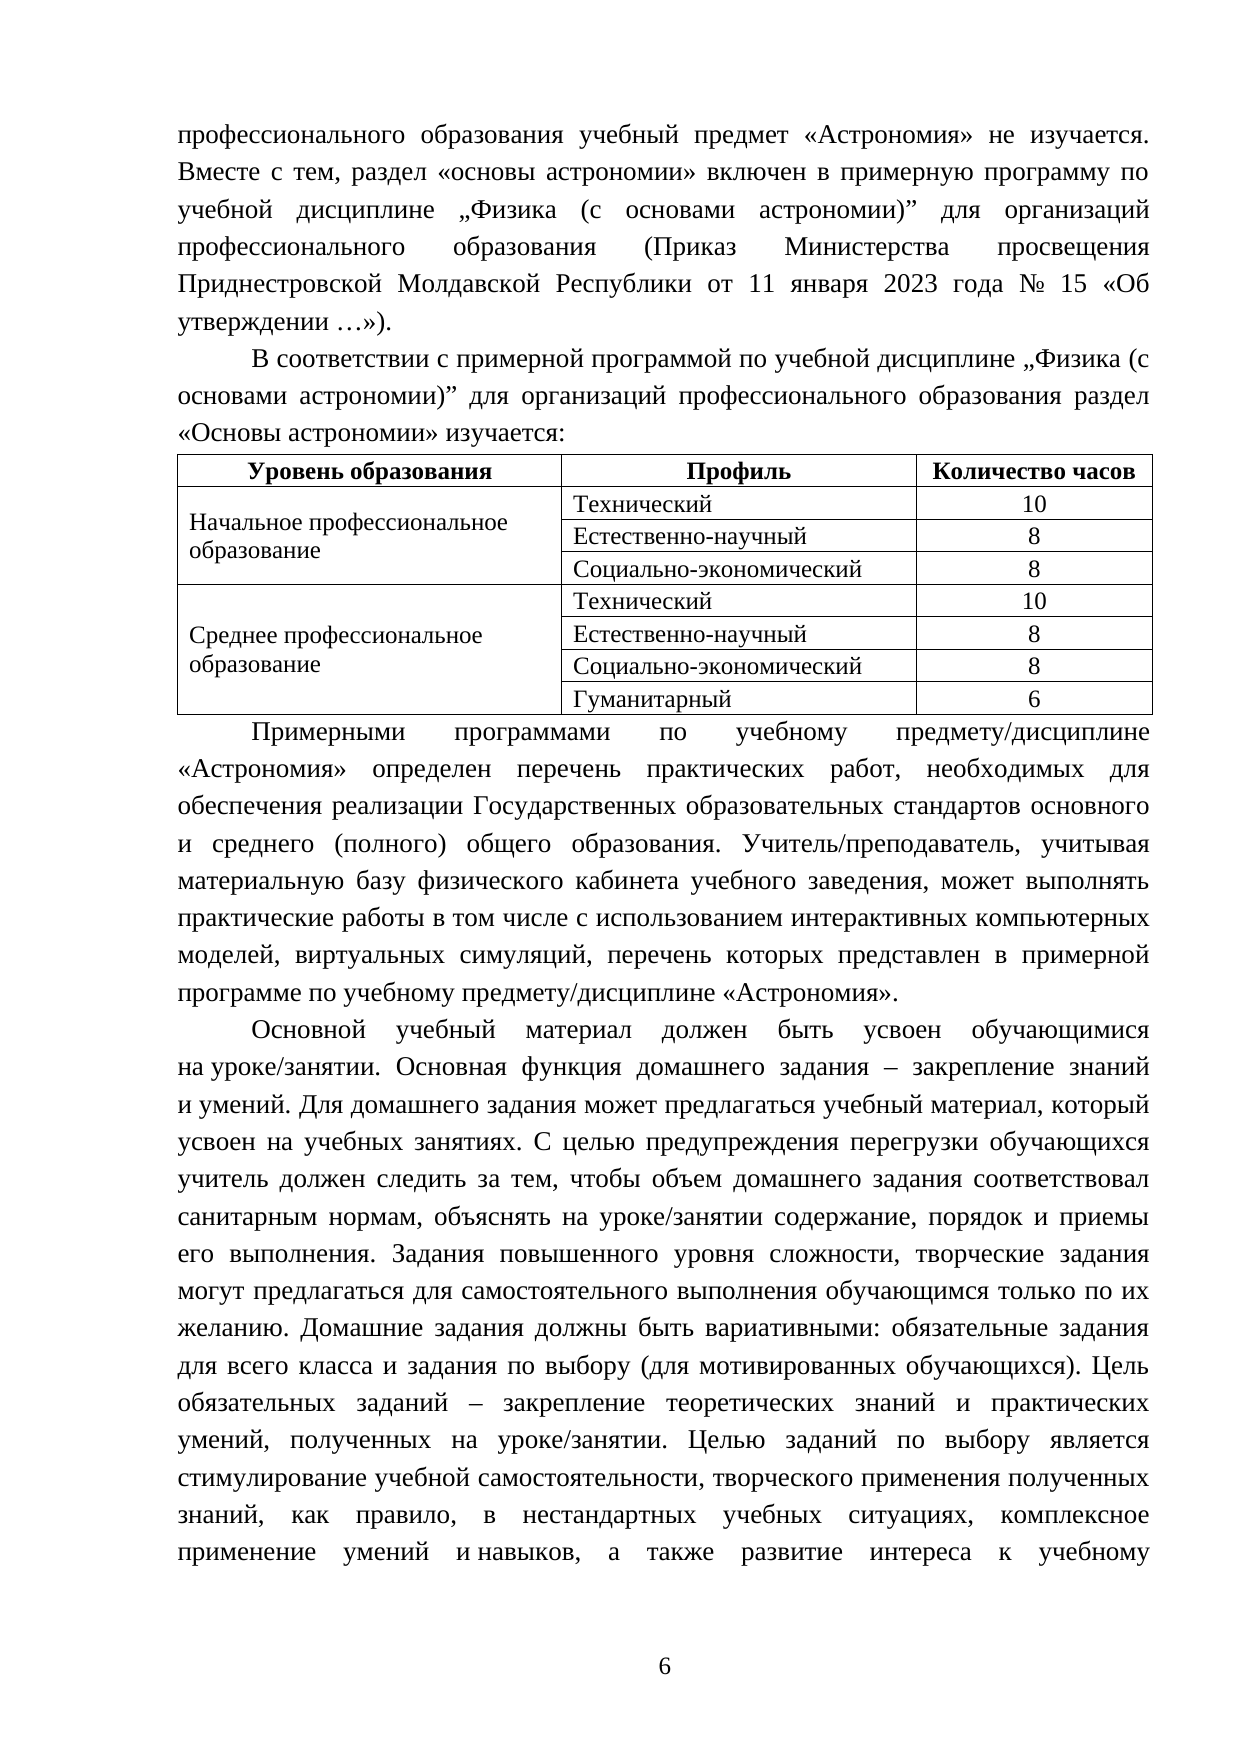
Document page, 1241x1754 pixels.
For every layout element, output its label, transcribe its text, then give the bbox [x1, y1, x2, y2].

table_cell 8 [917, 650, 1152, 681]
table_cell Среднее профессиональное образование [178, 585, 561, 714]
table_cell Естественно-научный [562, 617, 916, 649]
table_cell Технический [562, 487, 916, 519]
table_cell Начальное профессиональное образование [178, 487, 561, 584]
table_cell Гуманитарный [562, 682, 916, 714]
table_cell Социально-экономический [562, 552, 916, 584]
table_header Количество часов [917, 455, 1152, 486]
table_cell 6 [917, 682, 1152, 714]
table_cell Технический [562, 585, 916, 616]
table_cell Естественно-научный [562, 520, 916, 551]
table_cell 8 [917, 617, 1152, 649]
text В соответствии с примерной программой по учебной дисциплине „Физика (с основами астрономии)” для организаций профессионального образования раздел «Основы астрономии» изучается: [177, 342, 1151, 448]
table_header Профиль [562, 455, 916, 486]
table_cell 10 [917, 585, 1152, 616]
text Примерными программами по учебному предмету/дисциплине «Астрономия» определен перечень практических работ, необходимых для обеспечения реализации Государственных образовательных стандартов основного и среднего (полного) общего образования. Учитель/преподаватель, учитывая материальную базу физического кабинета учебного заведения, может выполнять практические работы в том числе с использованием интерактивных компьютерных моделей, виртуальных симуляций, перечень которых представлен в примерной программе по учебному предмету/дисциплине «Астрономия». [177, 715, 1151, 1007]
table_cell 10 [917, 487, 1152, 519]
table_header Уровень образования [178, 455, 561, 486]
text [177, 118, 1151, 336]
table_cell 8 [917, 520, 1152, 551]
table_cell 8 [917, 552, 1152, 584]
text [177, 1013, 1151, 1566]
table_cell Социально-экономический [562, 650, 916, 681]
